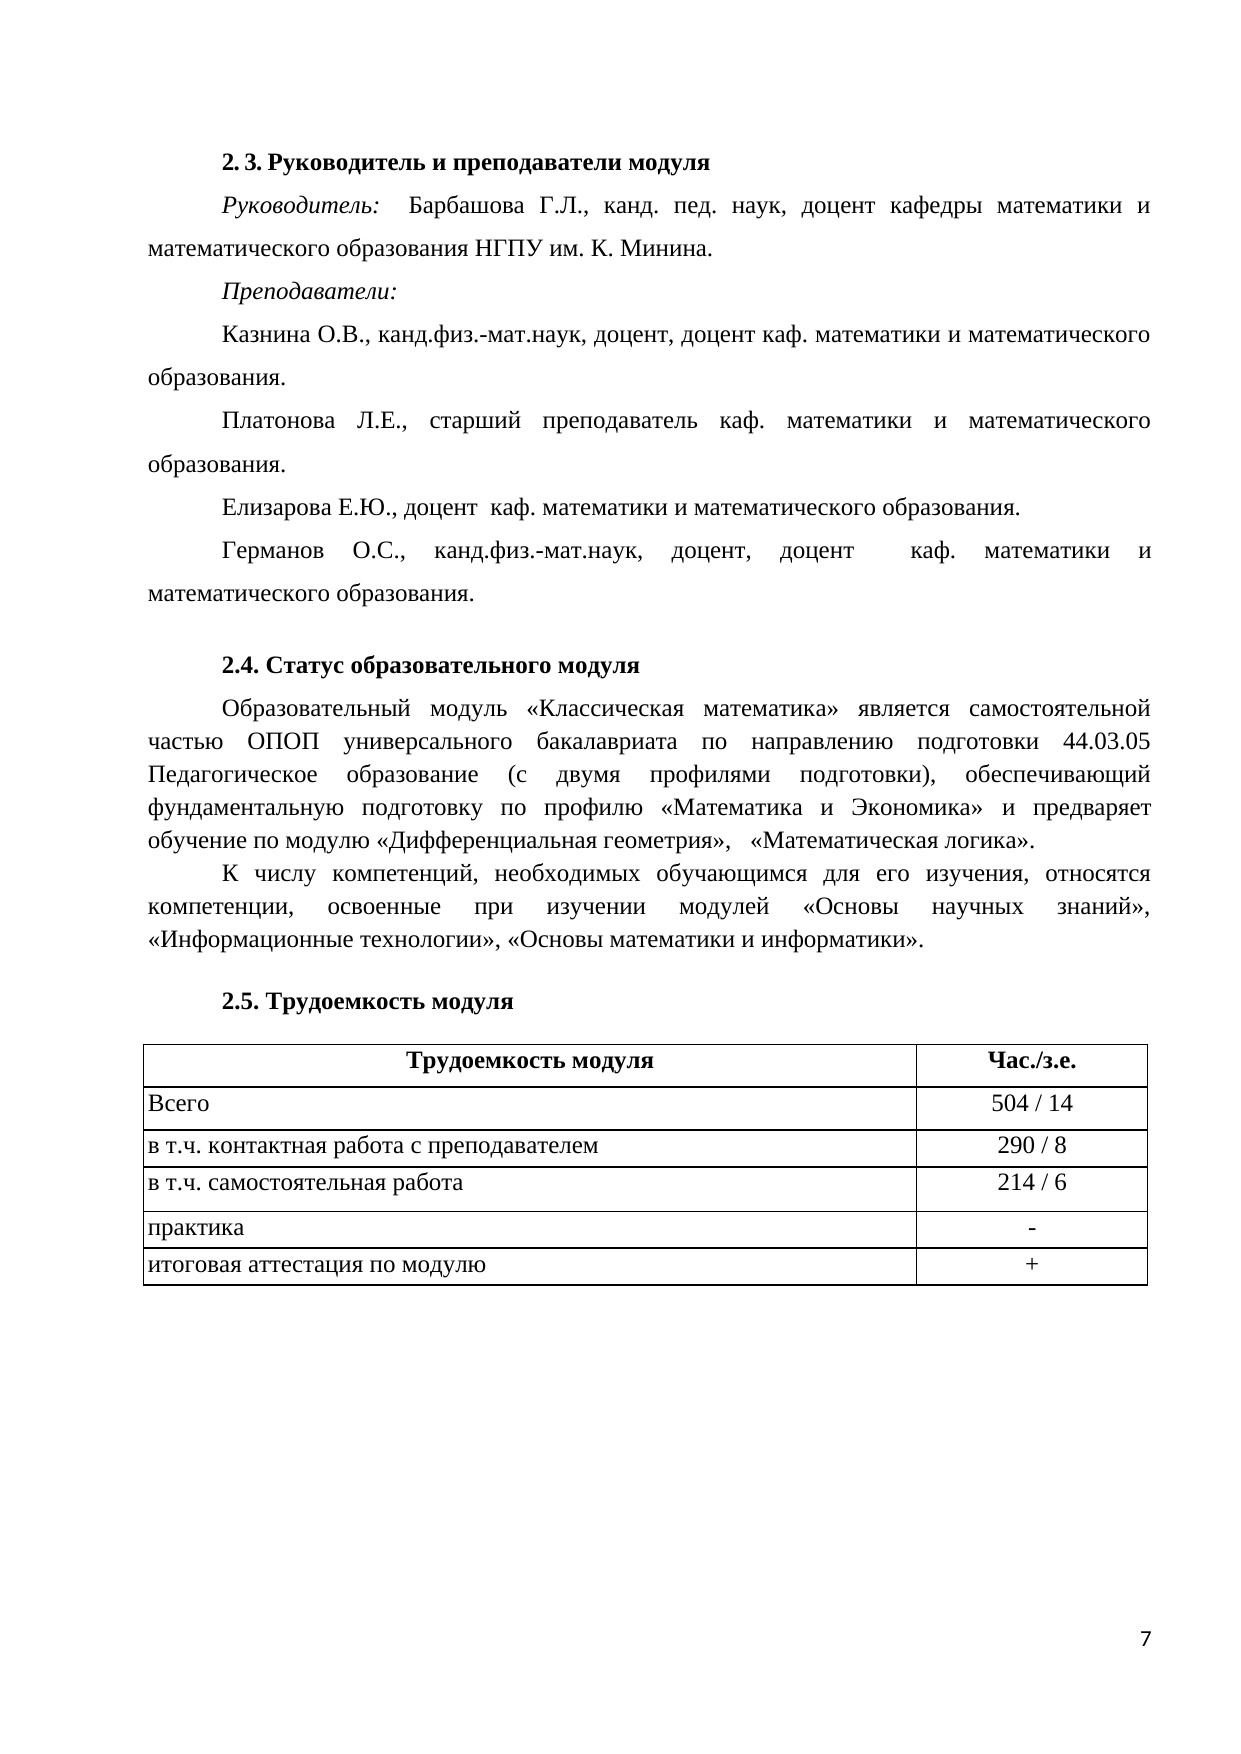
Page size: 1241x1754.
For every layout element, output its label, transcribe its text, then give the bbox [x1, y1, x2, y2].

text 2. 3. Руководитель и преподаватели модуля [148, 147, 1152, 176]
table_cell в т.ч. контактная работа с преподавателем [144, 1131, 916, 1166]
text Руководитель: Барбашова Г.Л., канд. пед. наук, доцент кафедры математики и математического образования НГПУ им. К. Минина. [148, 190, 1152, 262]
table_header Час./з.е. [917, 1045, 1147, 1086]
text 2.5. Трудоемкость модуля [148, 986, 1138, 1015]
table_cell практика [144, 1212, 916, 1247]
text Преподаватели: [148, 276, 1152, 305]
text Казнина О.В., канд.физ.-мат.наук, доцент, доцент каф. математики и математического образования. [148, 319, 1152, 391]
table_cell Всего [144, 1088, 916, 1129]
text 2.4. Статус образовательного модуля [148, 650, 1152, 679]
text Елизарова Е.Ю., доцент каф. математики и математического образования. [148, 492, 1152, 521]
table_header Трудоемкость модуля [144, 1045, 916, 1086]
table_cell - [917, 1212, 1147, 1247]
table_cell 214 / 6 [917, 1168, 1147, 1211]
table_cell итоговая аттестация по модулю [144, 1249, 916, 1284]
text Образовательный модуль «Классическая математика» является самостоятельной частью ОПОП универсального бакалавриата по направлению подготовки 44.03.05 Педагогическое образование (с двумя профилями подготовки), обеспечивающий фундаментальную подготовку по профилю «Математика и Экономика» и предваряет обучение по модулю «Дифференциальная геометрия», «Математическая логика». [148, 693, 1152, 854]
table_cell + [917, 1249, 1147, 1284]
table_cell 504 / 14 [917, 1088, 1147, 1129]
text Платонова Л.Е., старший преподаватель каф. математики и математического образования. [148, 406, 1152, 477]
table_cell в т.ч. самостоятельная работа [144, 1168, 916, 1211]
table_cell 290 / 8 [917, 1131, 1147, 1166]
text Германов О.С., канд.физ.-мат.наук, доцент, доцент каф. математики и математического образования. [148, 535, 1152, 607]
text К числу компетенций, необходимых обучающимся для его изучения, относятся компетенции, освоенные при изучении модулей «Основы научных знаний», «Информационные технологии», «Основы математики и информатики». [148, 858, 1152, 953]
